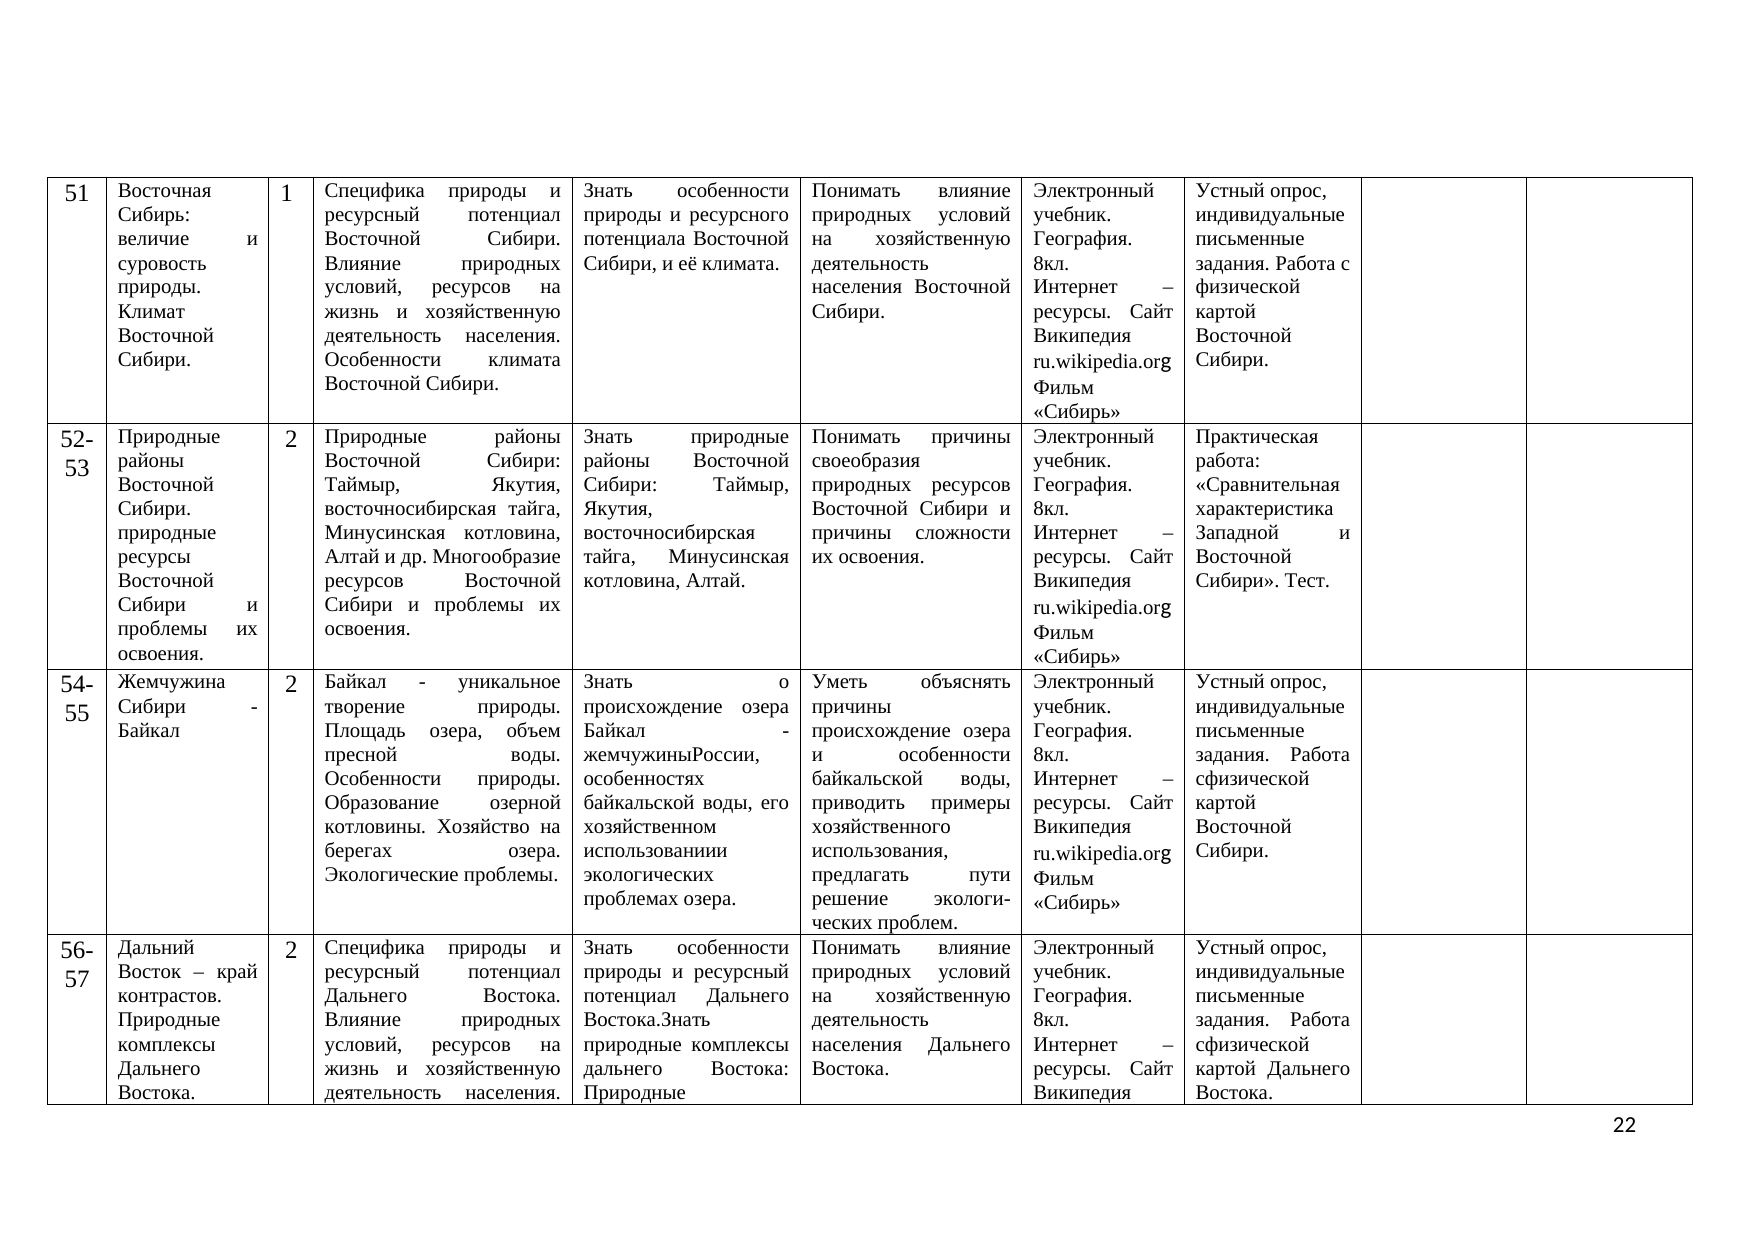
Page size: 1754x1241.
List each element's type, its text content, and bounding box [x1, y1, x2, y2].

table_cell Знать природные районы Восточной Сибири: Таймыр, Якутия, восточносибирская тайга, Минусинская котловина, Алтай. [573, 424, 800, 668]
table_cell Устный опрос, индивидуальные письменные задания. Работа сфизической картой Восточной Сибири. [1185, 670, 1361, 934]
table_cell Практическая работа: «Сравнительная характеристика Западной и Восточной Сибири». Тест. [1185, 424, 1361, 668]
table_cell [1527, 670, 1692, 934]
table_cell Специфика природы и ресурсный потенциал Восточной Сибири. Влияние природных условий, ресурсов на жизнь и хозяйственную деятельность населения. Особенности климата Восточной Сибири. [314, 178, 572, 423]
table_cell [801, 935, 1021, 1104]
table_cell 51 [48, 178, 106, 423]
table_cell Восточная Сибирь: величие и суровость природы. Климат Восточной Сибири. [107, 178, 268, 423]
table_cell [1527, 424, 1692, 668]
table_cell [314, 935, 572, 1104]
table_cell [1362, 670, 1526, 934]
table_cell 2 [269, 670, 313, 934]
table_cell Электронный учебник. География. 8кл. Интернет – ресурсы. Сайт Википедия ru.wikipedia.org Фильм «Сибирь» [1022, 424, 1184, 668]
table_cell [1362, 178, 1526, 423]
table_cell Устный опрос, индивидуальные письменные задания. Работа с физической картой Восточной Сибири. [1185, 178, 1361, 423]
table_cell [1022, 935, 1184, 1104]
table_cell [1527, 935, 1692, 1104]
table_cell 54-55 [48, 670, 106, 934]
table_cell Понимать влияние природных условий на хозяйственную деятельность населения Восточной Сибири. [801, 178, 1021, 423]
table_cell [107, 935, 268, 1104]
table_cell Знать о происхождение озера Байкал - жемчужиныРоссии, особенностях байкальской воды, его хозяйственном использованиии экологических проблемах озера. [573, 670, 800, 934]
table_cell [1022, 178, 1184, 423]
table_cell 52-53 [48, 424, 106, 668]
table_cell [1527, 178, 1692, 423]
table_cell Знать особенности природы и ресурсного потенциала Восточной Сибири, и её климата. [573, 178, 800, 423]
table_cell [1362, 424, 1526, 668]
table_cell Жемчужина Сибири - Байкал [107, 670, 268, 934]
table_cell Уметь объяснять причины происхождение озера и особенности байкальской воды, приводить примеры хозяйственного использования, предлагать пути решение экологических проблем. [801, 670, 1021, 934]
table_cell Природные районы Восточной Сибири: Таймыр, Якутия, восточносибирская тайга, Минусинская котловина, Алтай и др. Многообразие ресурсов Восточной Сибири и проблемы их освоения. [314, 424, 572, 668]
table_cell Понимать причины своеобразия природных ресурсов Восточной Сибири и причины сложности их освоения. [801, 424, 1021, 668]
table_cell 1 [269, 178, 313, 423]
table_cell 2 [269, 424, 313, 668]
table_cell Электронный учебник. География. 8кл. Интернет – ресурсы. Сайт Википедия ru.wikipedia.org Фильм «Сибирь» [1022, 670, 1184, 934]
table_cell 56-57 [48, 935, 106, 1104]
table_cell [1362, 935, 1526, 1104]
table_cell Байкал - уникальное творение природы. Площадь озера, объем пресной воды. Особенности природы. Образование озерной котловины. Хозяйство на берегах озера. Экологические проблемы. [314, 670, 572, 934]
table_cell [573, 935, 800, 1104]
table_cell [1185, 935, 1361, 1104]
table_cell Природные районы Восточной Сибири. природные ресурсы Восточной Сибири и проблемы их освоения. [107, 424, 268, 668]
table_cell 2 [269, 935, 313, 1104]
